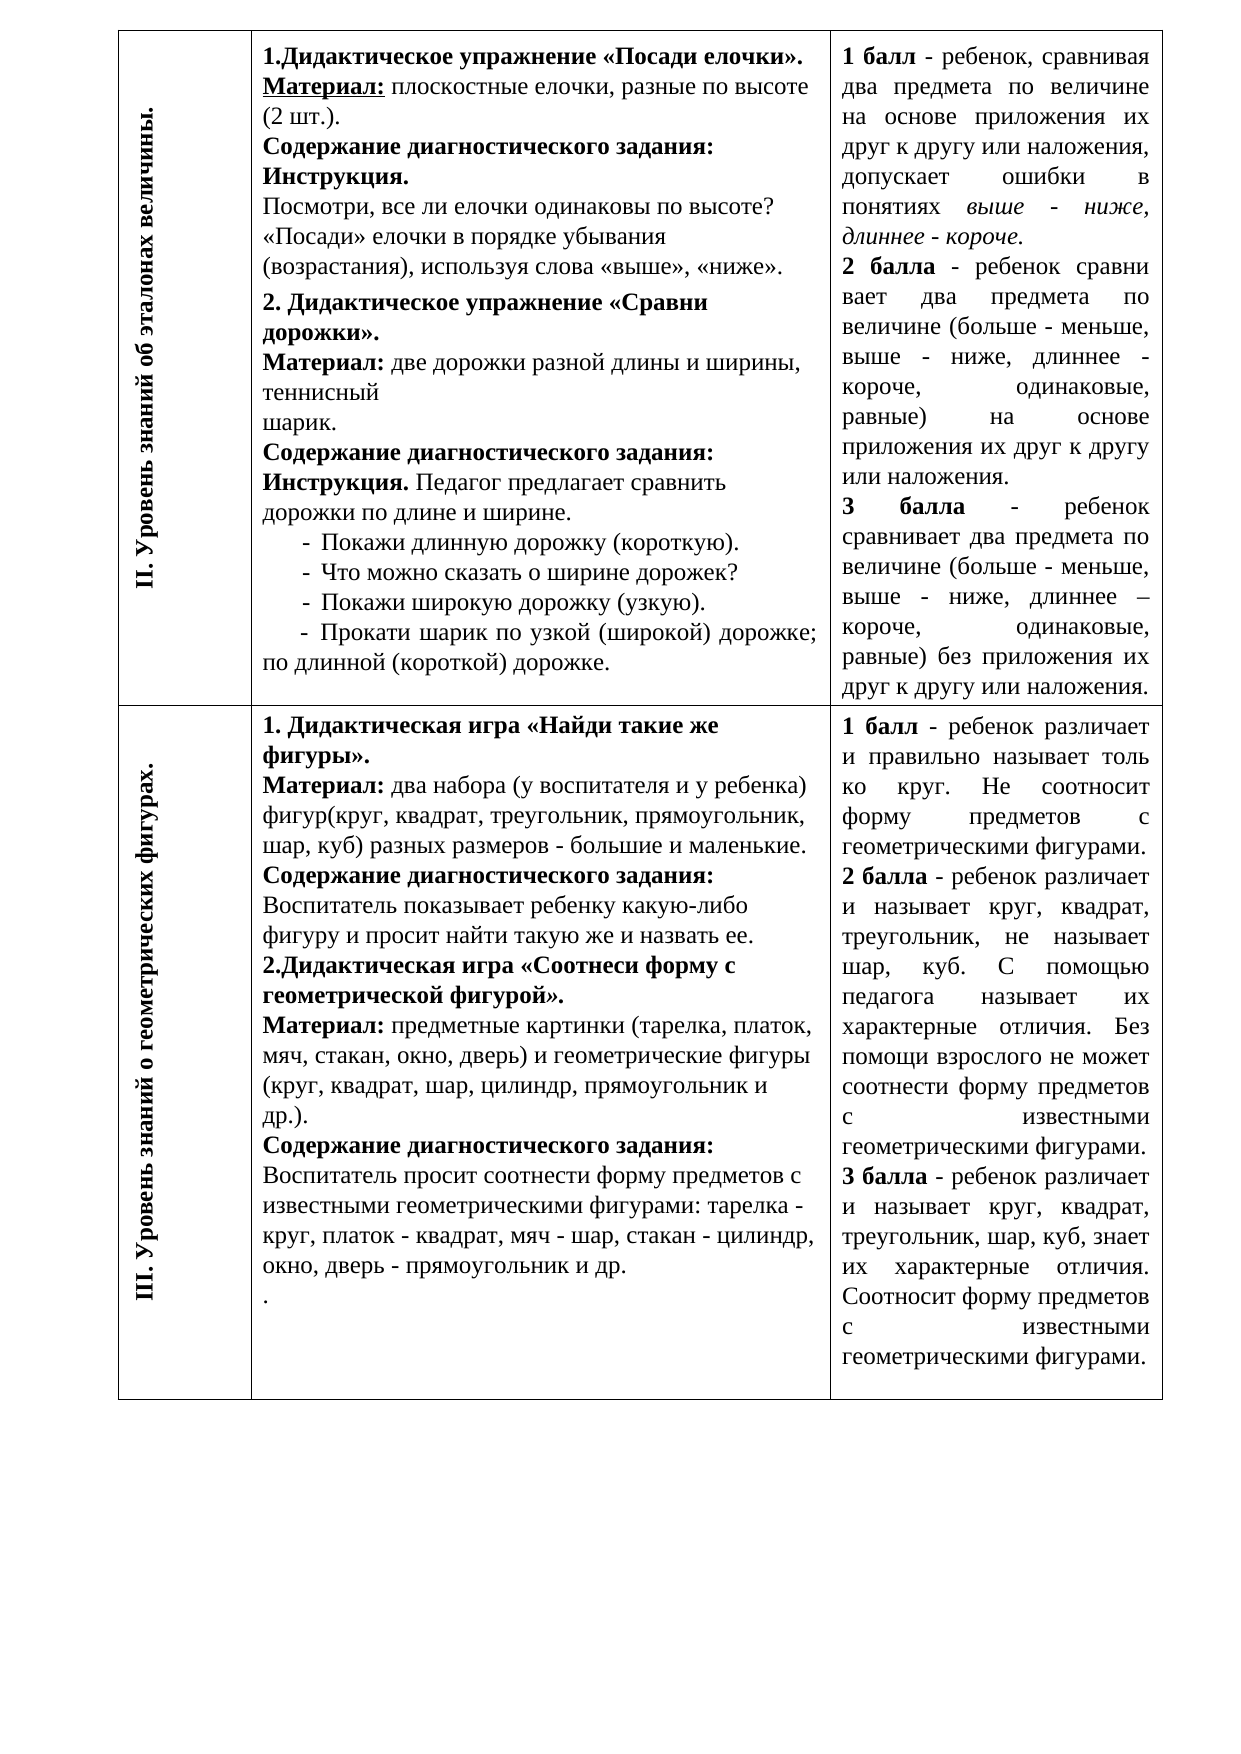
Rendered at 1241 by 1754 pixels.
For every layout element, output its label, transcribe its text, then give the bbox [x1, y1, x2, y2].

table_cell III. Уровень знаний о геометрических фигурах. [119, 706, 251, 1399]
table_cell 1.Дидактическое упражнение «Посади елочки». Материал: плоскостные елочки, разные по высоте (2 шт.). Содержание диагностического задания: Инструкция. Посмотри, все ли елочки одинаковы по высоте? «Посади» елочки в порядке убывания (возрастания), используя слова «выше», «ниже». 2. Дидактическое упражнение «Сравни дорожки». Материал: две дорожки разной длины и ширины, теннисный шарик. Содержание диагностического задания: Инструкция. Педагог предлагает сравнить дорожки по длине и ширине. Покажи длинную дорожку (короткую). Что можно сказать о ширине дорожек? Покажи широкую дорожку (узкую). Прокати шарик по узкой (широкой) дорожке; по длинной (короткой) дорожке. [252, 31, 830, 705]
table_cell 1. Дидактическая игра «Найди такие же фигуры». Материал: два набора (у воспитателя и у ребенка) фигур(круг, квадрат, треугольник, прямоугольник, шар, куб) разных размеров - большие и маленькие. Содержание диагностического задания: Воспитатель показывает ребенку какую-либо фигуру и просит найти такую же и назвать ее. 2.Дидактическая игра «Соотнеси форму с геометрической фигурой». Материал: предметные картинки (тарелка, платок, мяч, стакан, окно, дверь) и геометрические фигуры (круг, квадрат, шар, цилиндр, прямоугольник и др.). Содержание диагностического задания: Воспитатель просит соотнести форму предметов с известными геометрическими фигурами: тарелка - круг, платок - квадрат, мяч - шар, стакан - цилиндр, окно, дверь - прямоугольник и др. . [252, 706, 830, 1399]
table_cell 1 балл - ребенок различает и правильно называет толь ко круг. Не соотносит форму предметов с геометрическими фигурами. 2 балла - ребенок различает и называет круг, квадрат, треугольник, не называет шар, куб. С помощью педагога называет их характерные отличия. Без помощи взрослого не может соотнести форму предметов с известными геометрическими фигурами. 3 балла - ребенок различает и называет круг, квадрат, треугольник, шар, куб, знает их характерные отличия. Соотносит форму предметов с известными геометрическими фигурами. [831, 706, 1162, 1399]
table_cell 1 балл - ребенок, сравнивая два предмета по величине на основе приложения их друг к другу или наложения, допускает ошибки в понятиях выше - ниже, длиннее - короче. 2 балла - ребенок сравни вает два предмета по величине (больше - меньше, выше - ниже, длиннее - короче, одинаковые, равные) на основе приложения их друг к другу или наложения. 3 балла - ребенок сравнивает два предмета по величине (больше - меньше, выше - ниже, длиннее – короче, одинаковые, равные) без приложения их друг к другу или наложения. [831, 31, 1162, 705]
table_cell II. Уровень знаний об эталонах величины. [119, 31, 251, 705]
